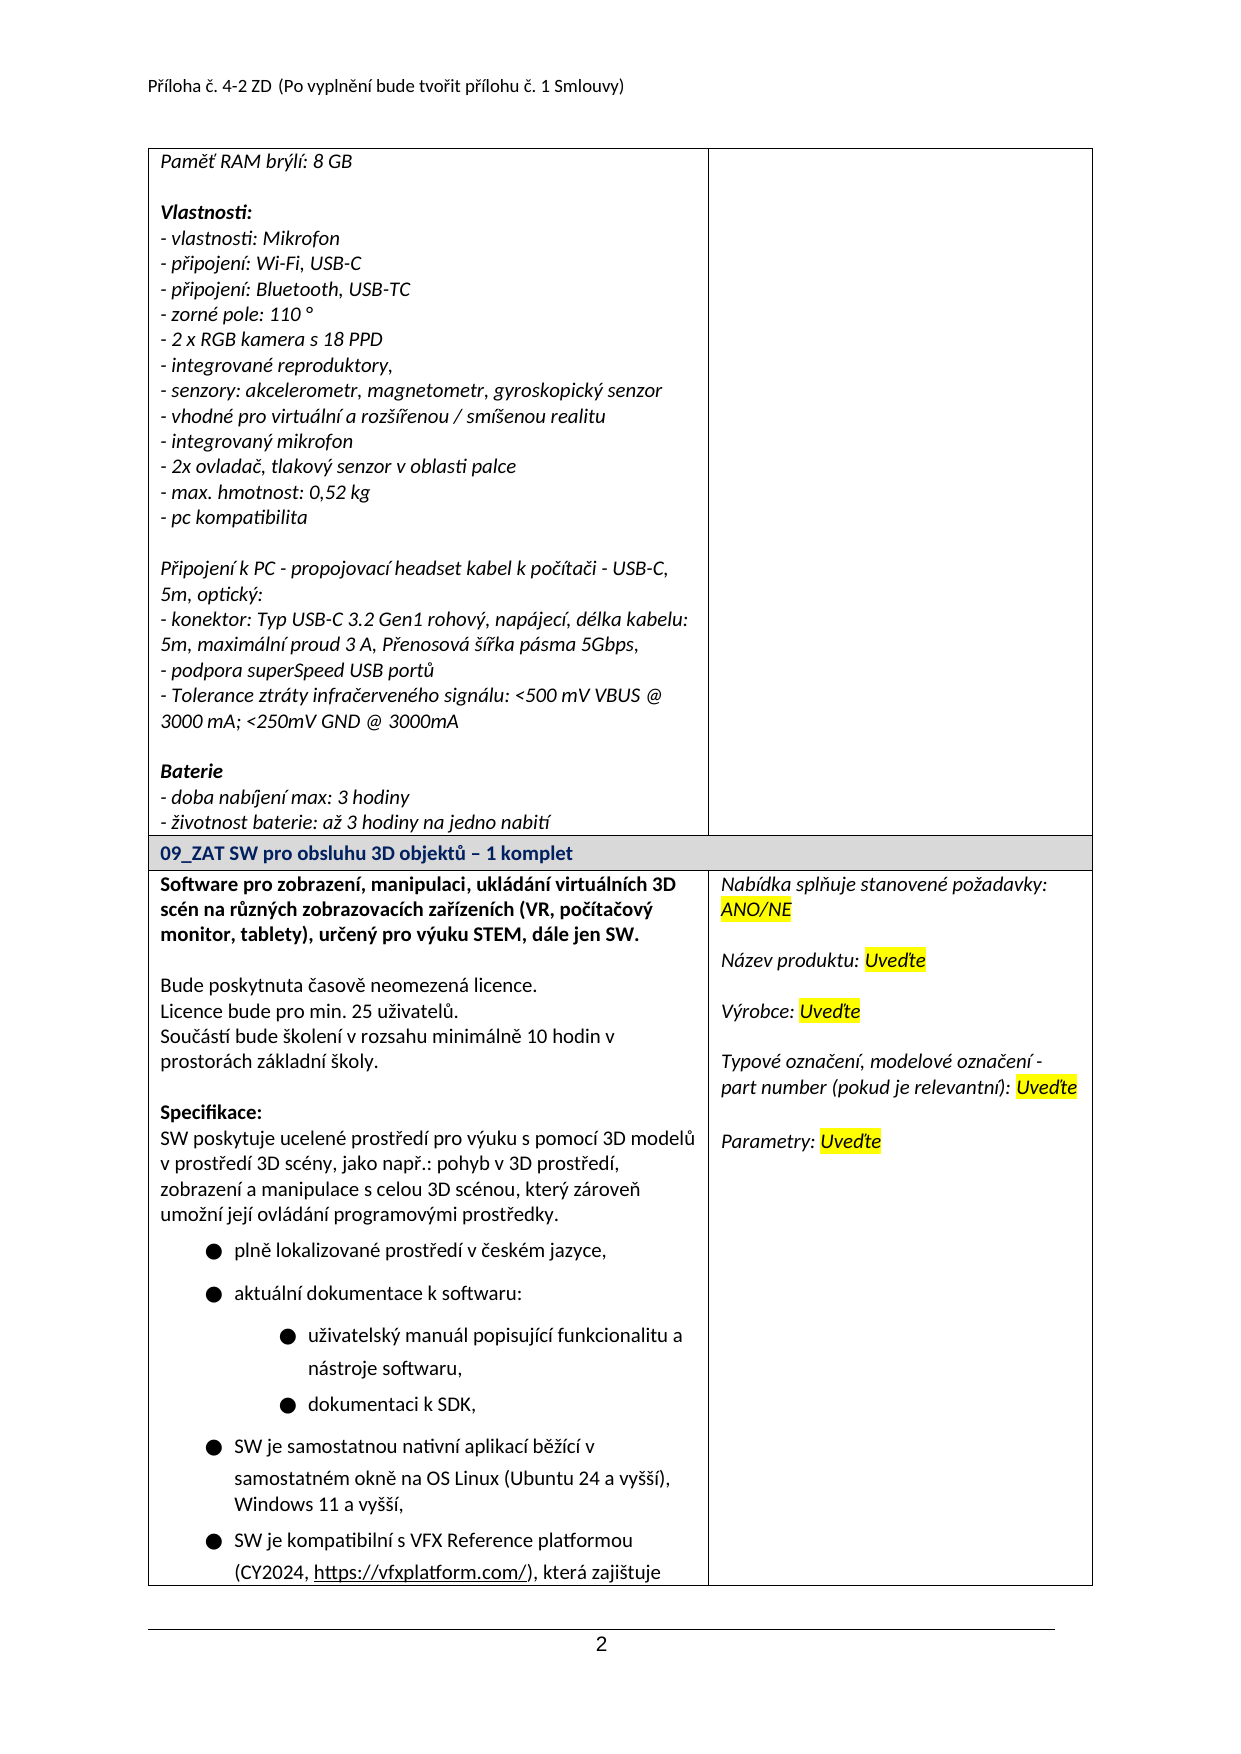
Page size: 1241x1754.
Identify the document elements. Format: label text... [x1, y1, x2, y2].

table_cell 09_ZAT SW pro obsluhu 3D objektů – 1 komplet [149, 836, 1092, 870]
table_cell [149, 149, 708, 835]
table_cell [709, 871, 1092, 1584]
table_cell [149, 871, 708, 1584]
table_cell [709, 149, 1092, 835]
